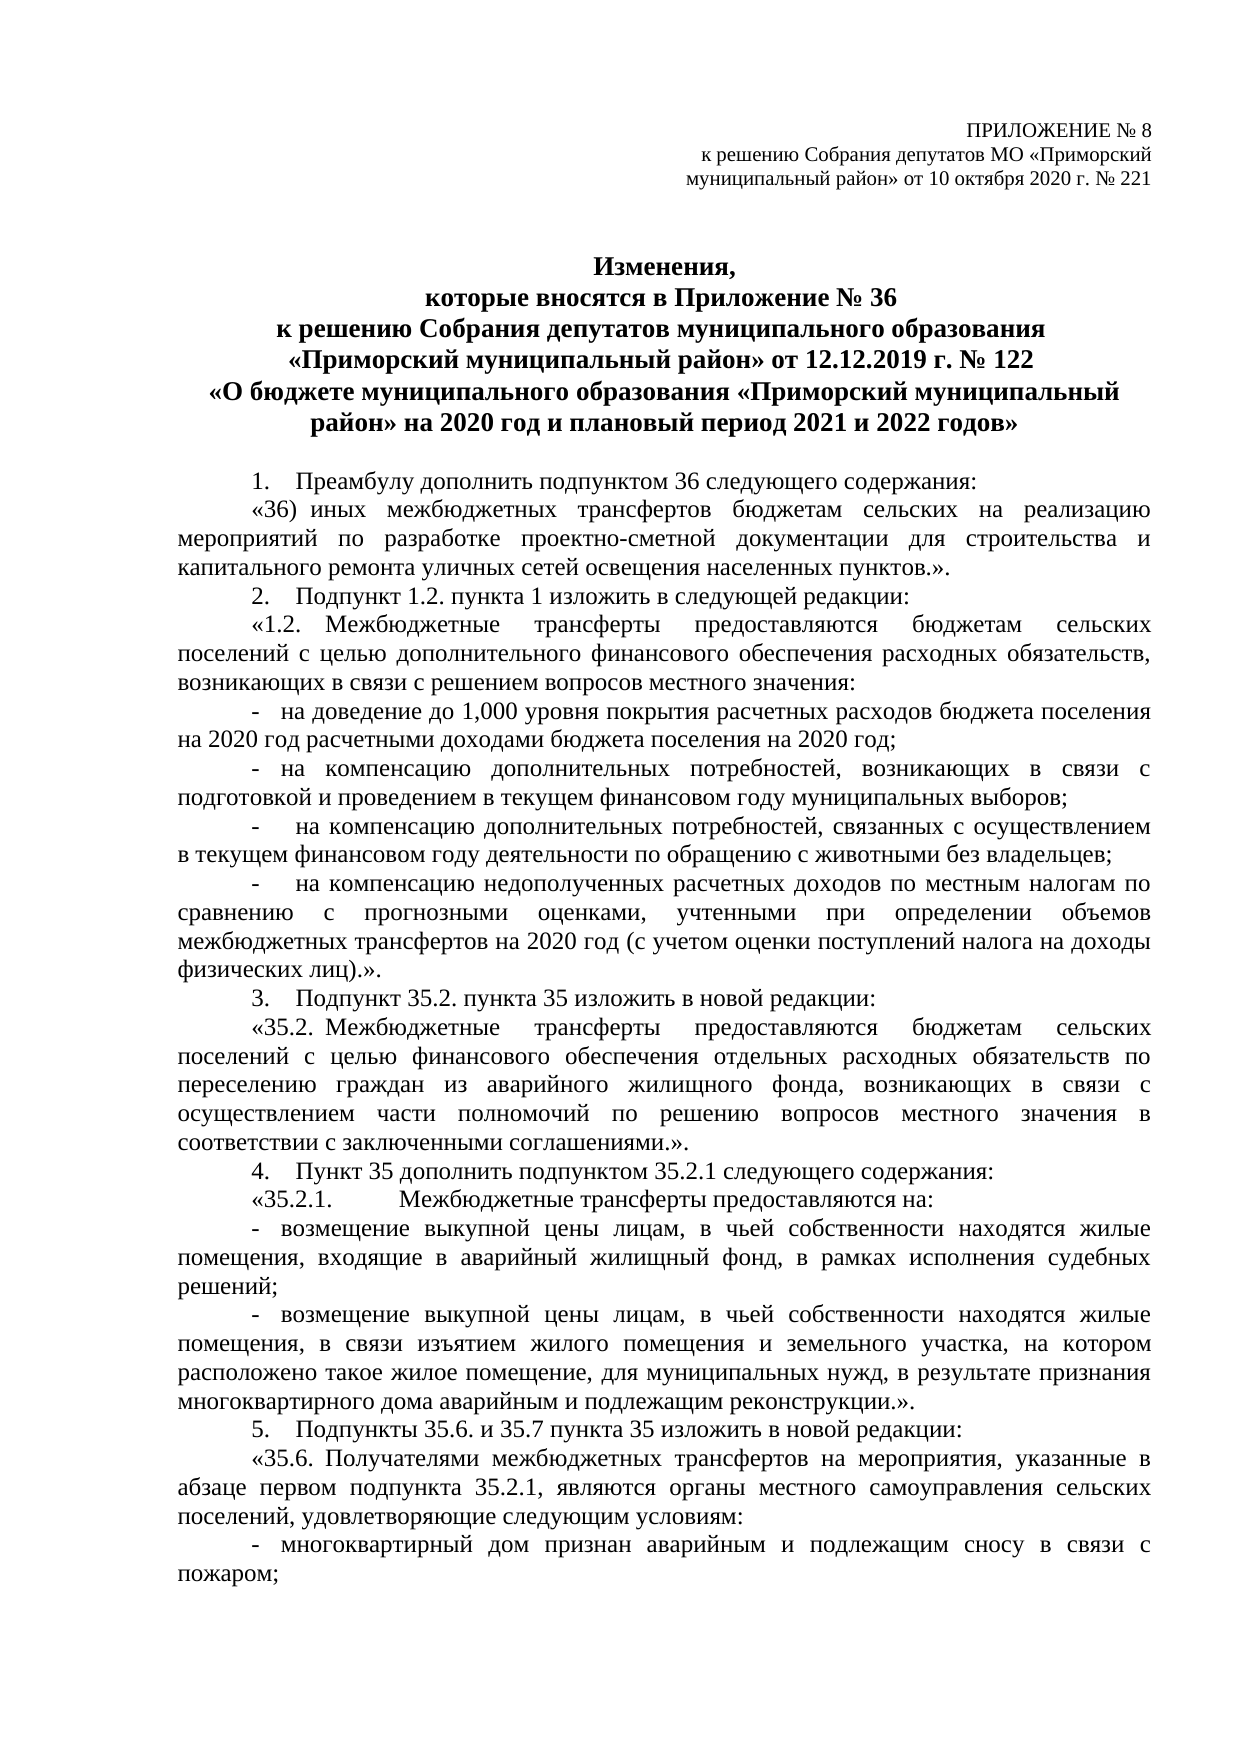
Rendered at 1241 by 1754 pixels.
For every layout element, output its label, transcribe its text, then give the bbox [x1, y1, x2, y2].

text 4. Пункт 35 дополнить подпунктом 35.2.1 следующего содержания: [177, 1156, 1152, 1184]
title «1.2. Межбюджетные трансферты предоставляются бюджетам сельских поселений с целью дополнительного финансового обеспечения расходных обязательств, возникающих в связи с решением вопросов местного значения: [177, 609, 1152, 696]
text «35.2. Межбюджетные трансферты предоставляются бюджетам сельских поселений с целью финансового обеспечения отдельных расходных обязательств по переселению граждан из аварийного жилищного фонда, возникающих в связи с осуществлением части полномочий по решению вопросов местного значения в соответствии с заключенными соглашениями.». [177, 1012, 1152, 1156]
title «36) иных межбюджетных трансфертов бюджетам сельских на реализацию мероприятий по разработке проектно-сметной документации для строительства и капитального ремонта уличных сетей освещения населенных пунктов.». [177, 494, 1152, 581]
text «35.6. Получателями межбюджетных трансфертов на мероприятия, указанные в абзаце первом подпункта 35.2.1, являются органы местного самоуправления сельских поселений, удовлетворяющие следующим условиям: [177, 1443, 1152, 1529]
title - на компенсацию дополнительных потребностей, связанных с осуществлением в текущем финансовом году деятельности по обращению с животными без владельцев; [177, 811, 1152, 868]
text к решению Собрания депутатов МО «Приморский муниципальный район» от 10 октября 2020 г. № 221 [679, 142, 1152, 190]
text - многоквартирный дом признан аварийным и подлежащим сносу в связи с пожаром; [177, 1529, 1152, 1587]
text - возмещение выкупной цены лицам, в чьей собственности находятся жилые помещения, в связи изъятием жилого помещения и земельного участка, на котором расположено такое жилое помещение, для муниципальных нужд, в результате признания многоквартирного дома аварийным и подлежащим реконструкции.». [177, 1299, 1152, 1414]
text «35.2.1. Межбюджетные трансферты предоставляются на: [177, 1184, 1152, 1213]
title - на компенсацию дополнительных потребностей, возникающих в связи с подготовкой и проведением в текущем финансовом году муниципальных выборов; [177, 753, 1152, 811]
title - на компенсацию недополученных расчетных доходов по местным налогам по сравнению с прогнозными оценками, учтенными при определении объемов межбюджетных трансфертов на 2020 год (с учетом оценки поступлений налога на доходы физических лиц).». [177, 868, 1152, 983]
title которые вносятся в Приложение № 36 к решению Собрания депутатов муниципального образования «Приморский муниципальный район» от 12.12.2019 г. № 122 «О бюджете муниципального образования «Приморский муниципальный район» на 2020 год и плановый период 2021 и 2022 годов» [177, 281, 1152, 437]
title 1. Преамбулу дополнить подпунктом 36 следующего содержания: [177, 466, 1152, 494]
title 2. Подпункт 1.2. пункта 1 изложить в следующей редакции: [177, 581, 1152, 609]
title - на доведение до 1,000 уровня покрытия расчетных расходов бюджета поселения на 2020 год расчетными доходами бюджета поселения на 2020 год; [177, 696, 1152, 753]
text Изменения, [177, 250, 1152, 281]
title 3. Подпункт 35.2. пункта 35 изложить в новой редакции: [177, 983, 1152, 1012]
text ПРИЛОЖЕНИЕ № 8 [679, 118, 1152, 142]
text 5. Подпункты 35.6. и 35.7 пункта 35 изложить в новой редакции: [177, 1414, 1152, 1443]
text - возмещение выкупной цены лицам, в чьей собственности находятся жилые помещения, входящие в аварийный жилищный фонд, в рамках исполнения судебных решений; [177, 1213, 1152, 1299]
